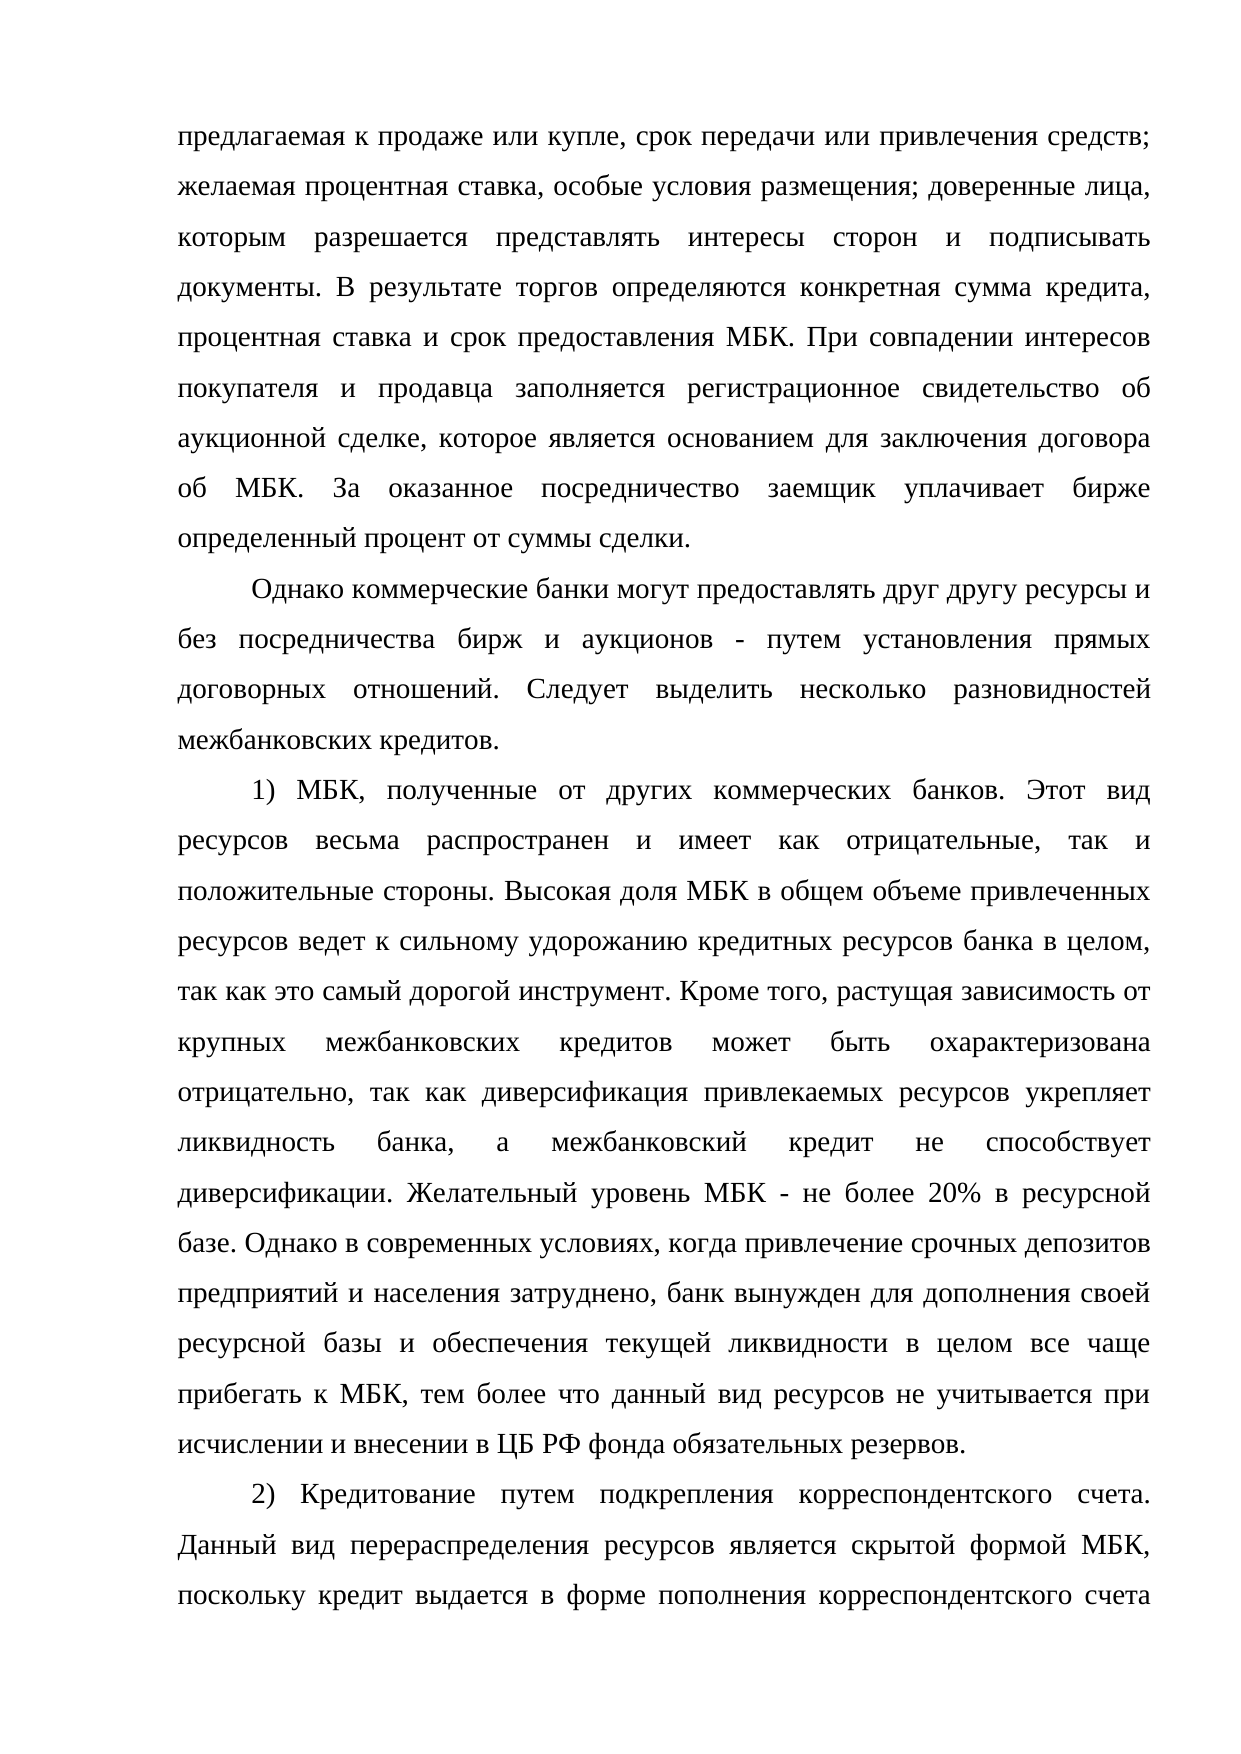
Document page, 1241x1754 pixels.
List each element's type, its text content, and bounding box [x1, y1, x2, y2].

text Однако коммерческие банки могут предоставлять друг другу ресурсы и без посредничества бирж и аукционов - путем установления прямых договорных отношений. Следует выделить несколько разновидностей межбанковских кредитов. [177, 571, 1152, 755]
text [177, 1477, 1152, 1611]
text 1) МБК, полученные от других коммерческих банков. Этот вид ресурсов весьма распространен и имеет как отрицательные, так и положительные стороны. Высокая доля МБК в общем объеме привлеченных ресурсов ведет к сильному удорожанию кредитных ресурсов банка в целом, так как это самый дорогой инструмент. Кроме того, растущая зависимость от крупных межбанковских кредитов может быть охарактеризована отрицательно, так как диверсификация привлекаемых ресурсов укрепляет ликвидность банка, а межбанковский кредит не способствует диверсификации. Желательный уровень МБК - не более 20% в ресурсной базе. Однако в современных условиях, когда привлечение срочных депозитов предприятий и населения затруднено, банк вынужден для дополнения своей ресурсной базы и обеспечения текущей ликвидности в целом все чаще прибегать к МБК, тем более что данный вид ресурсов не учитывается при исчислении и внесении в ЦБ РФ фонда обязательных резервов. [177, 772, 1152, 1460]
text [177, 118, 1152, 554]
